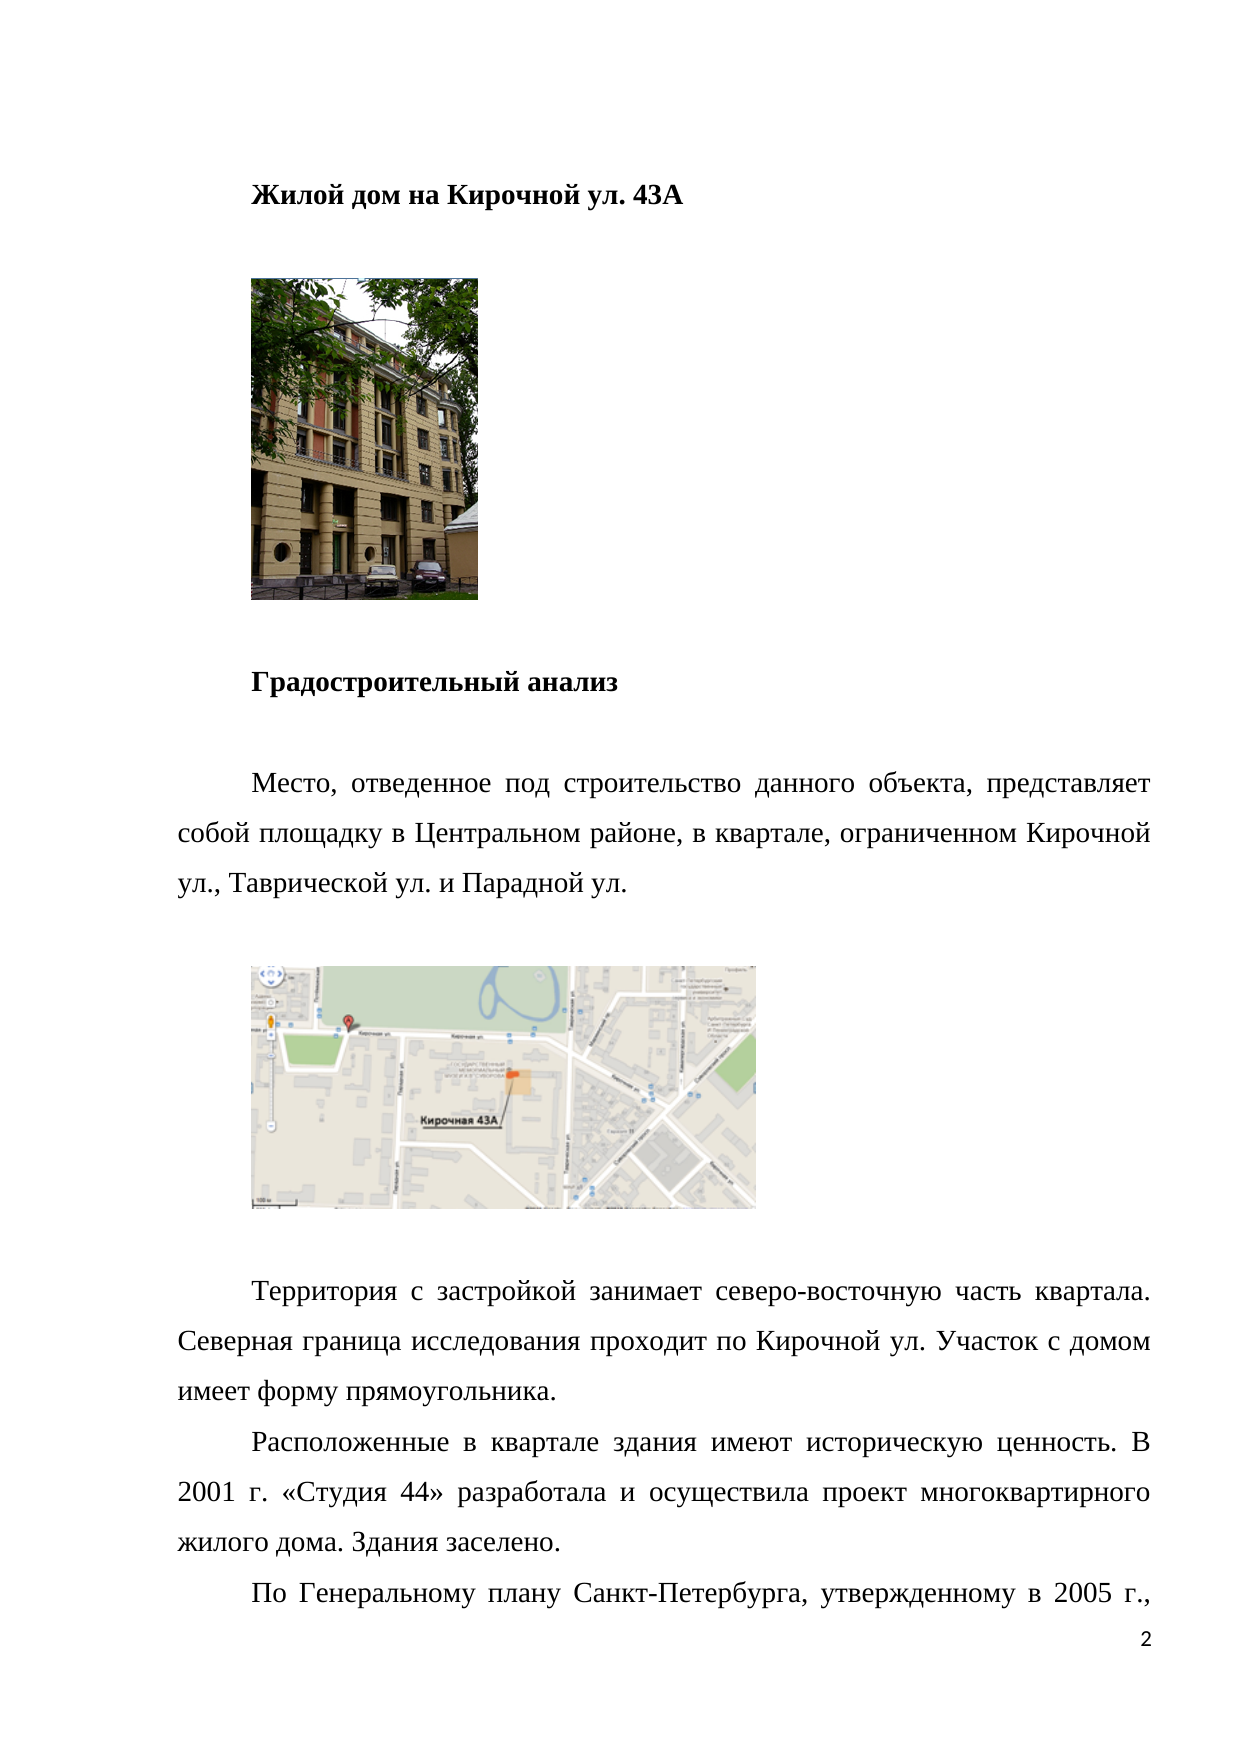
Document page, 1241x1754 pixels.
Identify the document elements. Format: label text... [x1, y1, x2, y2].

text Место, отведенное под строительство данного объекта, представляет собой площадку в Центральном районе, в квартале, ограниченном Кирочной ул., Таврической ул. и Парадной ул. [177, 765, 1152, 899]
picture [251, 278, 478, 600]
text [177, 1575, 1152, 1608]
text Градостроительный анализ [177, 664, 1152, 698]
text Территория с застройкой занимает северо-восточную часть квартала. Северная граница исследования проходит по Кирочной ул. Участок с домом имеет форму прямоугольника. [177, 1273, 1152, 1407]
picture [251, 966, 756, 1209]
text Жилой дом на Кирочной ул. 43А [177, 177, 1152, 211]
text Расположенные в квартале здания имеют историческую ценность. В 2001 г. «Студия 44» разработала и осуществила проект многоквартирного жилого дома. Здания заселено. [177, 1424, 1152, 1558]
